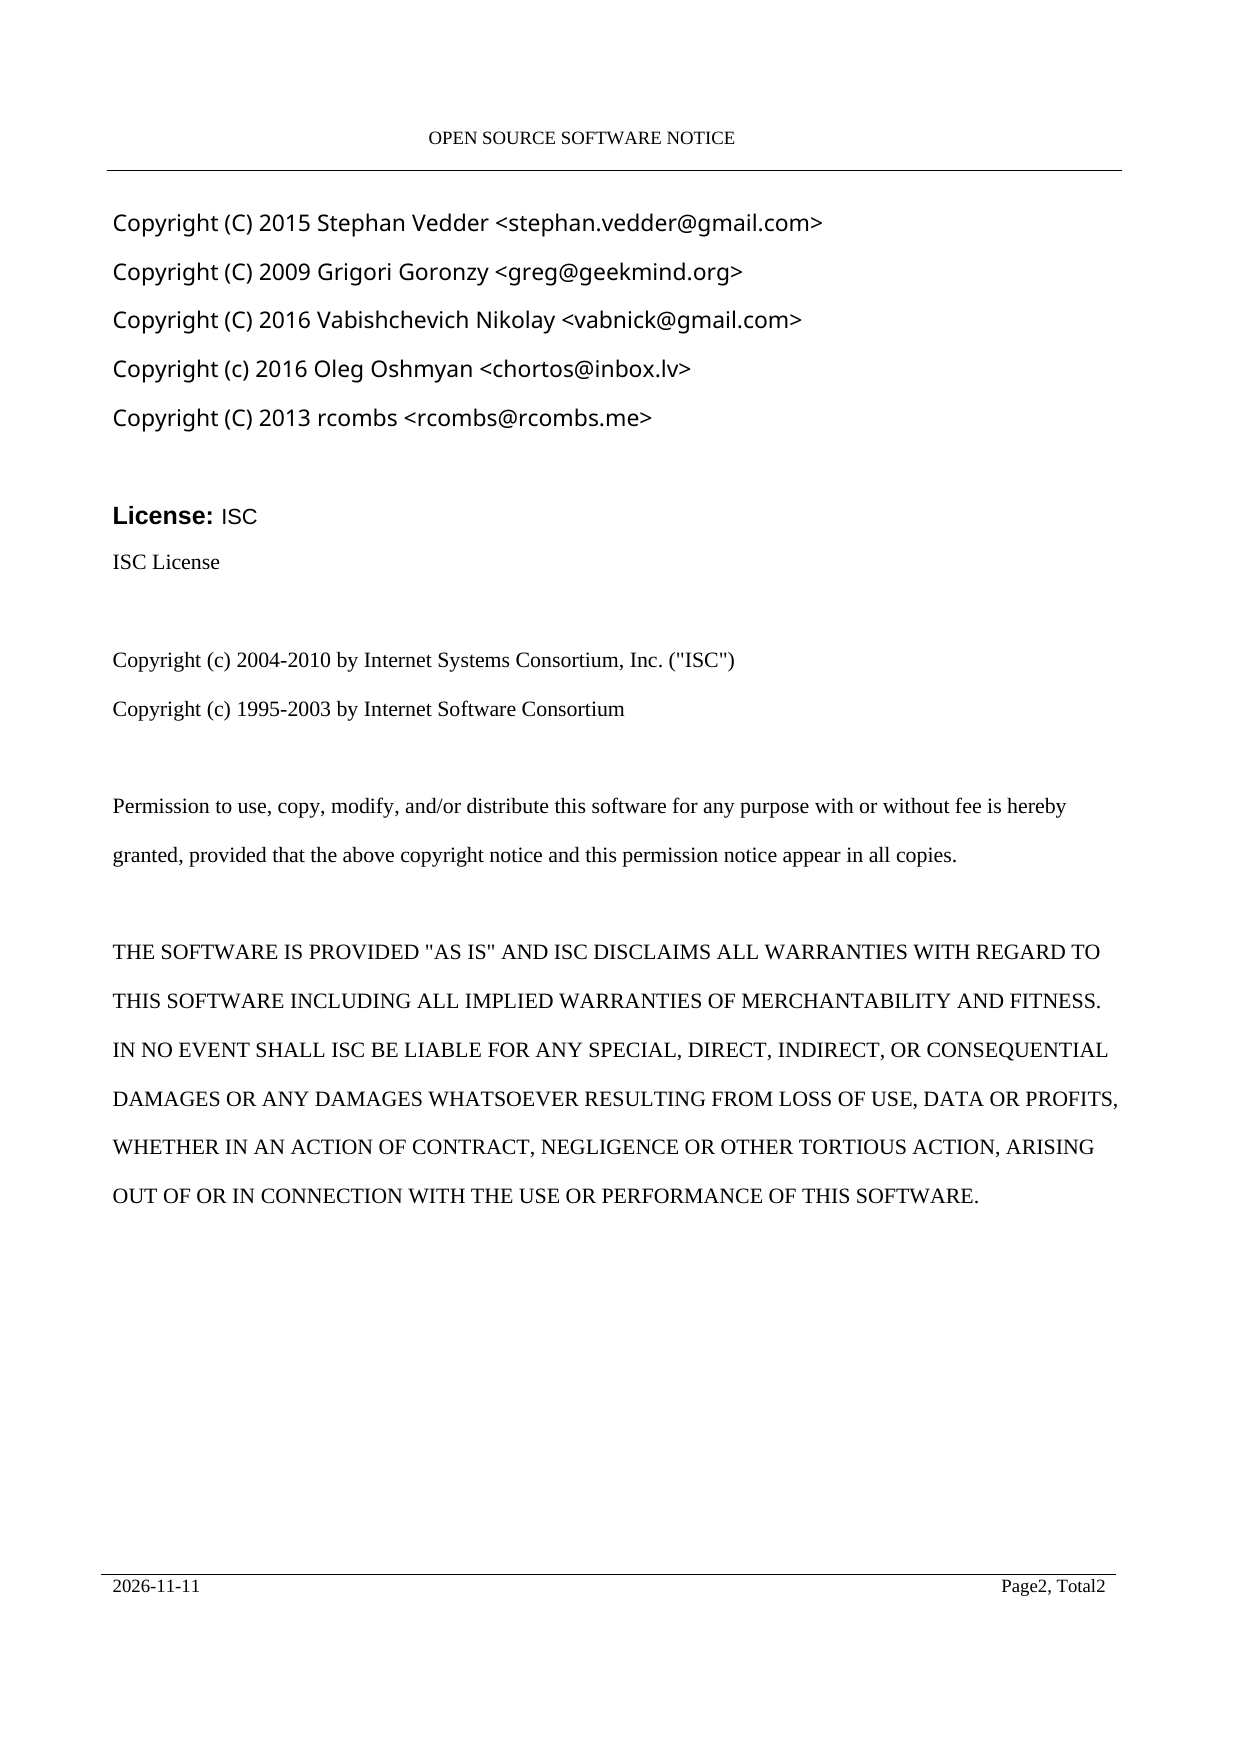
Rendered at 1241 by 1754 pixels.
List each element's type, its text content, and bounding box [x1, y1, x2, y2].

text License: ISC [112, 499, 1128, 531]
text ISC License Copyright (c) 2004-2010 by Internet Systems Consortium, Inc. ("ISC") Copyright (c) 1995-2003 by Internet Software Consortium Permission to use, copy, modify, and/or distribute this software for any purpose with or without fee is hereby granted, provided that the above copyright notice and this permission notice appear in all copies. THE SOFTWARE IS PROVIDED "AS IS" AND ISC DISCLAIMS ALL WARRANTIES WITH REGARD TO THIS SOFTWARE INCLUDING ALL IMPLIED WARRANTIES OF MERCHANTABILITY AND FITNESS. IN NO EVENT SHALL ISC BE LIABLE FOR ANY SPECIAL, DIRECT, INDIRECT, OR CONSEQUENTIAL DAMAGES OR ANY DAMAGES WHATSOEVER RESULTING FROM LOSS OF USE, DATA OR PROFITS, WHETHER IN AN ACTION OF CONTRACT, NEGLIGENCE OR OTHER TORTIOUS ACTION, ARISING OUT OF OR IN CONNECTION WITH THE USE OR PERFORMANCE OF THIS SOFTWARE. [112, 546, 1128, 1212]
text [112, 206, 1128, 483]
